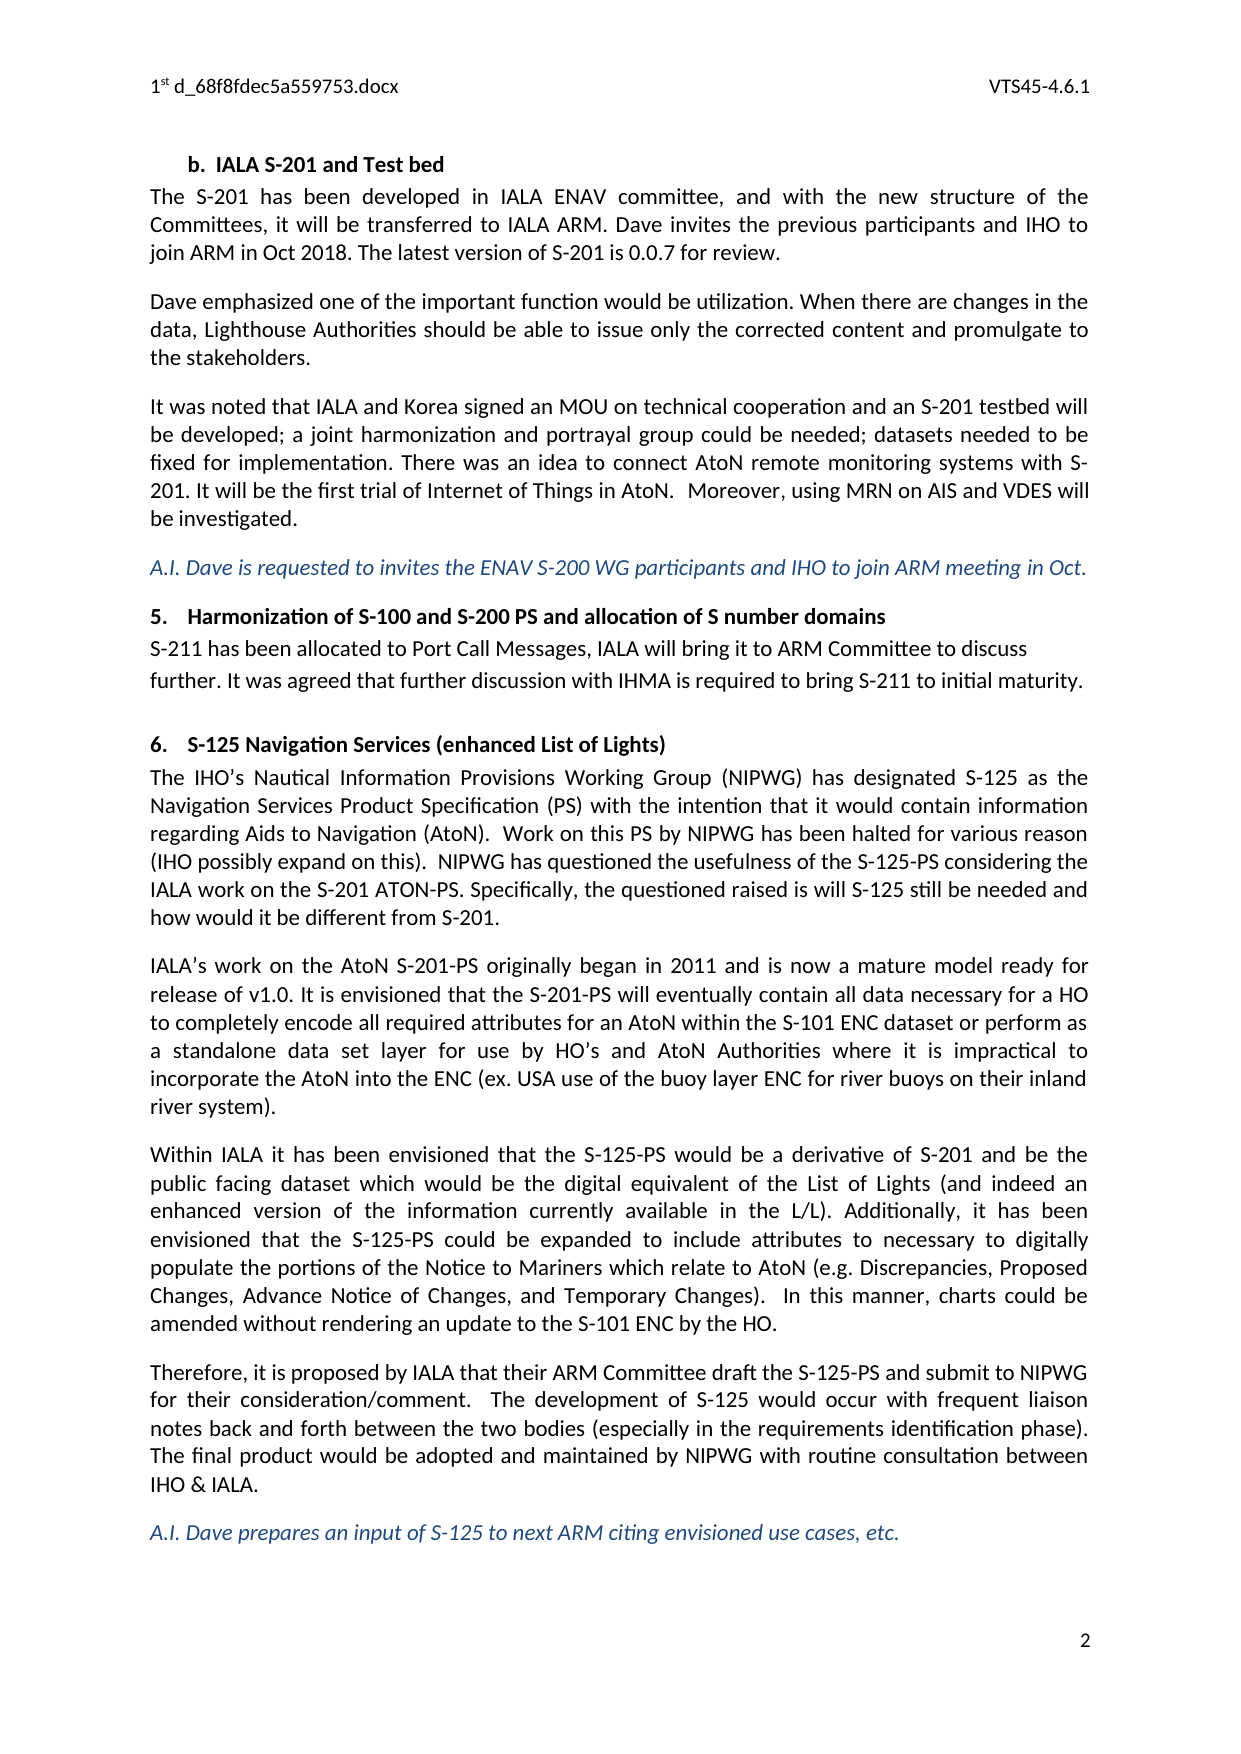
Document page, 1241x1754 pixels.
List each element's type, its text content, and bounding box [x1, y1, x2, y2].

list IALA S-201 and Test bed [187, 150, 1090, 178]
text Therefore, it is proposed by IALA that their ARM Committee draft the S-125-PS and submit to NIPWG for their consideration/comment. The development of S-125 would occur with frequent liaison notes back and forth between the two bodies (especially in the requirements identification phase). The final product would be adopted and maintained by NIPWG with routine consultation between IHO & IALA. [150, 1358, 1090, 1498]
list Harmonization of S-100 and S-200 PS and allocation of S number domains [150, 602, 1090, 630]
text The IHO’s Nautical Information Provisions Working Group (NIPWG) has designated S-125 as the Navigation Services Product Specification (PS) with the intention that it would contain information regarding Aids to Navigation (AtoN). Work on this PS by NIPWG has been halted for various reason (IHO possibly expand on this). NIPWG has questioned the usefulness of the S-125-PS considering the IALA work on the S-201 ATON-PS. Specifically, the questioned raised is will S-125 still be needed and how would it be different from S-201. [150, 763, 1090, 931]
text It was noted that IALA and Korea signed an MOU on technical cooperation and an S-201 testbed will be developed; a joint harmonization and portrayal group could be needed; datasets needed to be fixed for implementation. There was an idea to connect AtoN remote monitoring systems with S-201. It will be the first trial of Internet of Things in AtoN. Moreover, using MRN on AIS and VDES will be investigated. [150, 392, 1090, 532]
text Dave emphasized one of the important function would be utilization. When there are changes in the data, Lighthouse Authorities should be able to issue only the corrected content and promulgate to the stakeholders. [150, 287, 1090, 371]
text IALA’s work on the AtoN S-201-PS originally began in 2011 and is now a mature model ready for release of v1.0. It is envisioned that the S-201-PS will eventually contain all data necessary for a HO to completely encode all required attributes for an AtoN within the S-101 ENC dataset or perform as a standalone data set layer for use by HO’s and AtoN Authorities where it is impractical to incorporate the AtoN into the ENC (ex. USA use of the buoy layer ENC for river buoys on their inland river system). [150, 952, 1090, 1120]
text A.I. Dave is requested to invites the ENAV S-200 WG participants and IHO to join ARM meeting in Oct. [150, 553, 1090, 581]
text A.I. Dave prepares an input of S-125 to next ARM citing envisioned use cases, etc. [150, 1518, 1090, 1547]
text The S-201 has been developed in IALA ENAV committee, and with the new structure of the Committees, it will be transferred to IALA ARM. Dave invites the previous participants and IHO to join ARM in Oct 2018. The latest version of S-201 is 0.0.7 for review. [150, 182, 1090, 266]
text S-211 has been allocated to Port Call Messages, IALA will bring it to ARM Committee to discuss further. It was agreed that further discussion with IHMA is required to bring S-211 to initial maturity. [150, 634, 1090, 694]
text Within IALA it has been envisioned that the S-125-PS would be a derivative of S-201 and be the public facing dataset which would be the digital equivalent of the List of Lights (and indeed an enhanced version of the information currently available in the L/L). Additionally, it has been envisioned that the S-125-PS could be expanded to include attributes to necessary to digitally populate the portions of the Notice to Mariners which relate to AtoN (e.g. Discrepancies, Proposed Changes, Advance Notice of Changes, and Temporary Changes). In this manner, charts could be amended without rendering an update to the S-101 ENC by the HO. [150, 1141, 1090, 1337]
list S-125 Navigation Services (enhanced List of Lights) [150, 731, 1090, 758]
